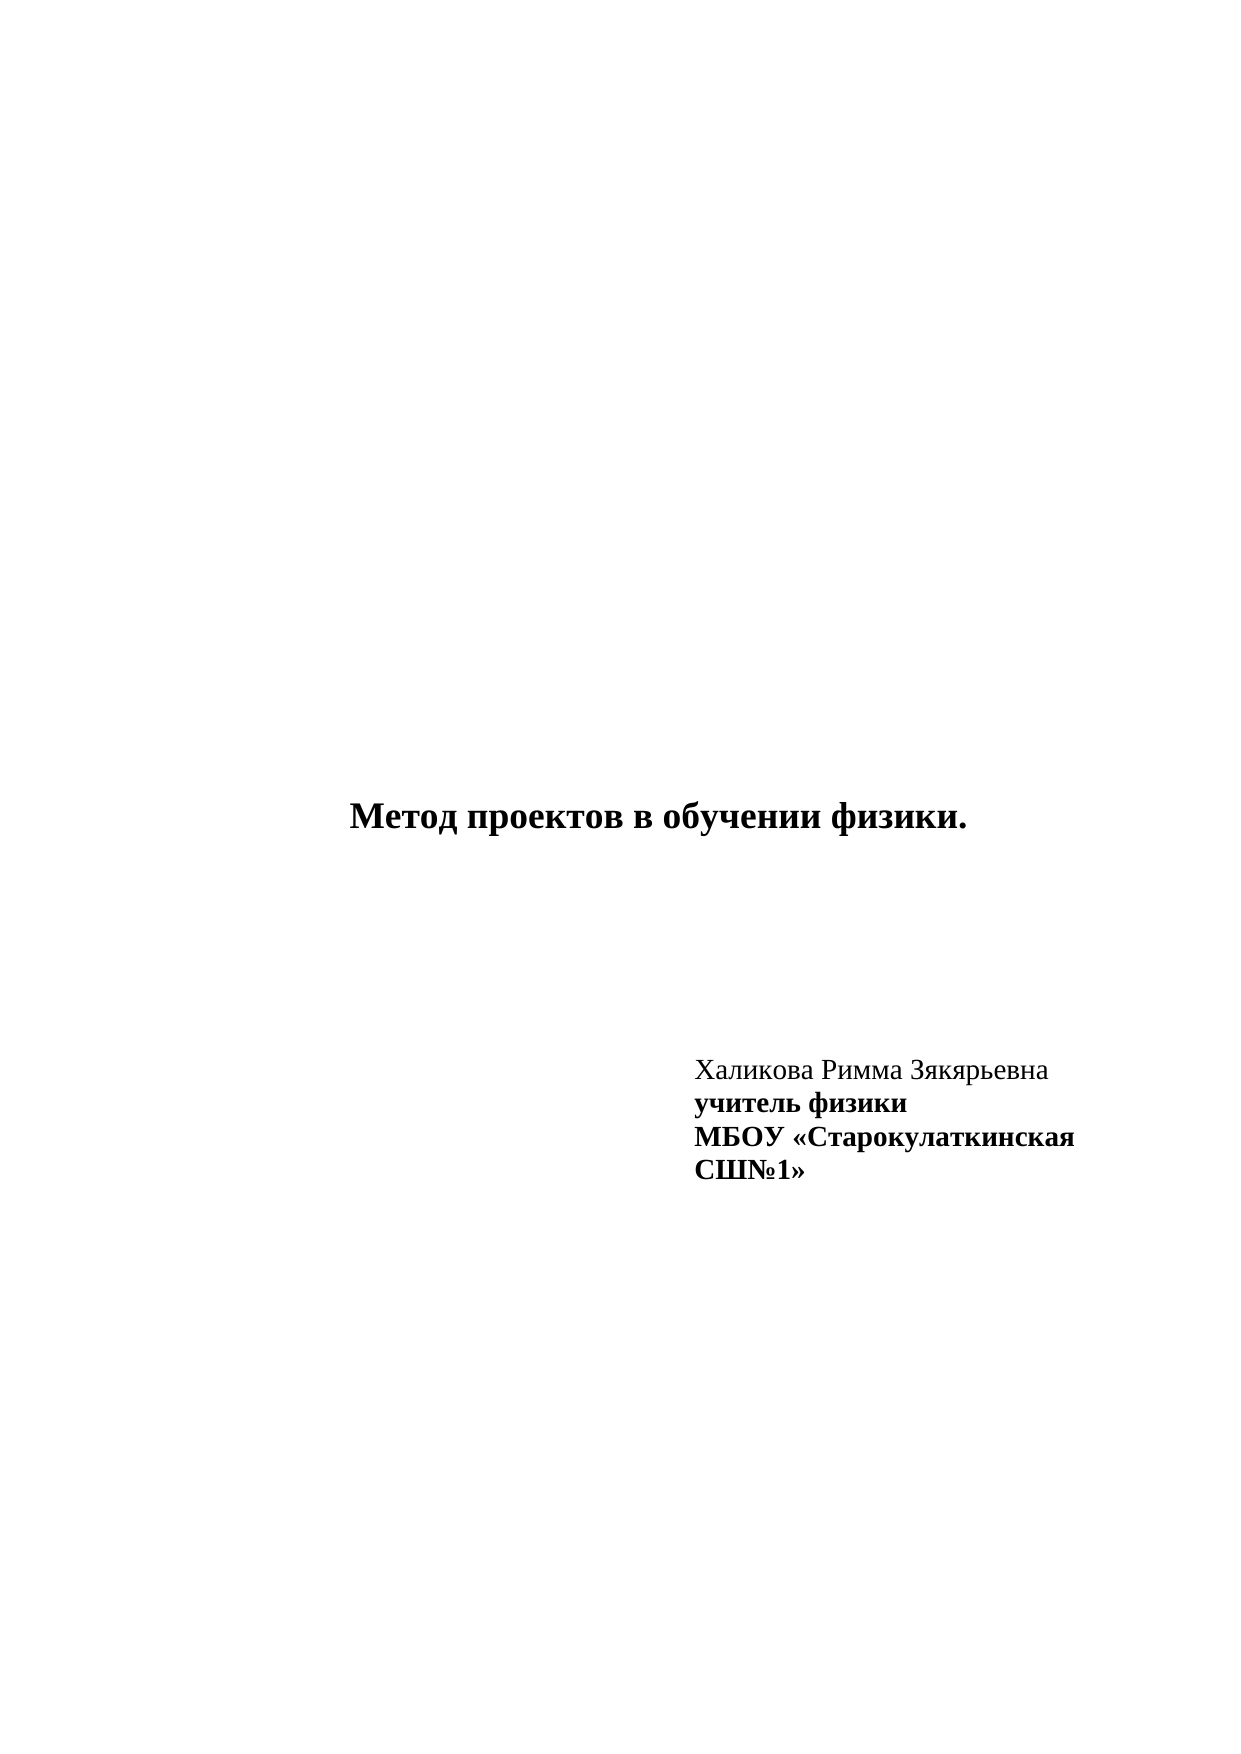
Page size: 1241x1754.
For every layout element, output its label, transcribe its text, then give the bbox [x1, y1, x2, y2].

text Метод проектов в обучении физики. [118, 793, 1152, 836]
text МБОУ «Старокулаткинская СШ№1» [694, 1119, 1152, 1186]
text Халикова Римма Зякярьевна [694, 1052, 1152, 1085]
text учитель физики [694, 1085, 1152, 1119]
